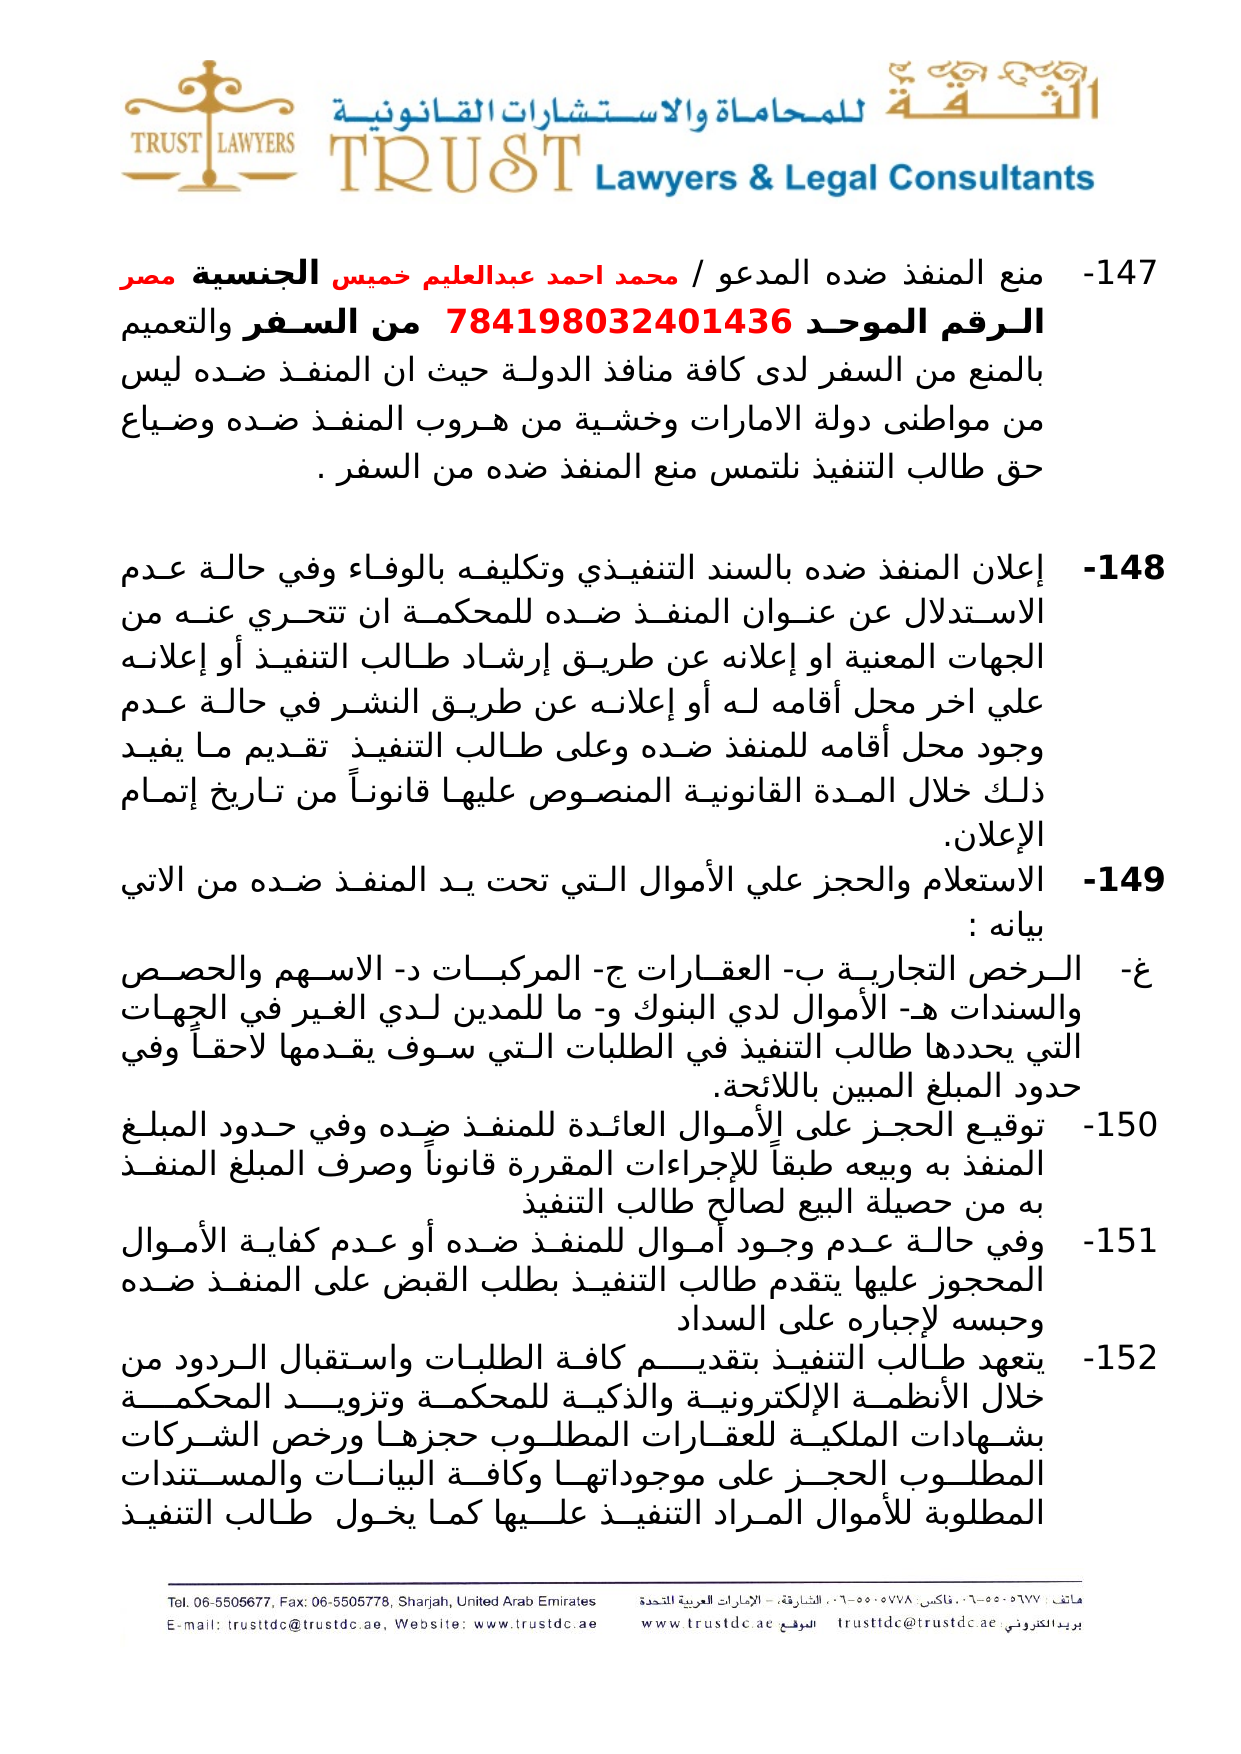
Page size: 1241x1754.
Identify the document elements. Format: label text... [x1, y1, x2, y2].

picture [120, 60, 1121, 204]
list الاستعلام والحجز علي الأموال التي تحت يد المنفذ ضده من الاتي بيانه : [120, 861, 1083, 944]
list الرخص التجارية ب- العقارات ج- المركبـات د- الاسهم والحصص والسندات هـ- الأموال لدي البنوك و- ما للمدين لدي الغير في الجهات التي يحددها طالب التنفيذ في الطلبات التي سوف يقدمها لاحقاً وفي حدود المبلغ المبين باللائحة. [120, 950, 1120, 1105]
list إعلان المنفذ ضده بالسند التنفيذي وتكليفه بالوفاء وفي حالة عدم الاستدلال عن عنوان المنفذ ضده للمحكمة ان تتحري عنه من الجهات المعنية او إعلانه عن طريق إرشاد طالب التنفيذ أو إعلانه علي اخر محل أقامه له أو إعلانه عن طريق النشر في حالة عدم وجود محل أقامه للمنفذ ضده وعلى طالب التنفيذ تقديم ما يفيد ذلك خلال المدة القانونية المنصوص عليها قانوناً من تاريخ إتمام الإعلان. [120, 548, 1083, 855]
list توقيع الحجز على الأموال العائدة للمنفذ ضده وفي حدود المبلغ المنفذ به وبيعه طبقاً للإجراءات المقررة قانوناً وصرف المبلغ المنفذ به من حصيلة البيع لصالح طالب التنفيذ [120, 1105, 1083, 1222]
picture [120, 1568, 1121, 1649]
list وفي حالة عدم وجود أموال للمنفذ ضده أو عدم كفاية الأموال المحجوز عليها يتقدم طالب التنفيذ بطلب القبض على المنفذ ضده وحبسه لإجباره على السداد [120, 1222, 1083, 1338]
list منع المنفذ ضده المدعو / محمد احمد عبدالعليم خميس الجنسية مصر الرقم الموحد 784198032401436 من السفر والتعميم بالمنع من السفر لدى كافة منافذ الدولة حيث ان المنفذ ضده ليس من مواطنى دولة الامارات وخشية من هروب المنفذ ضده وضياع حق طالب التنفيذ نلتمس منع المنفذ ضده من السفر . [120, 253, 1083, 487]
